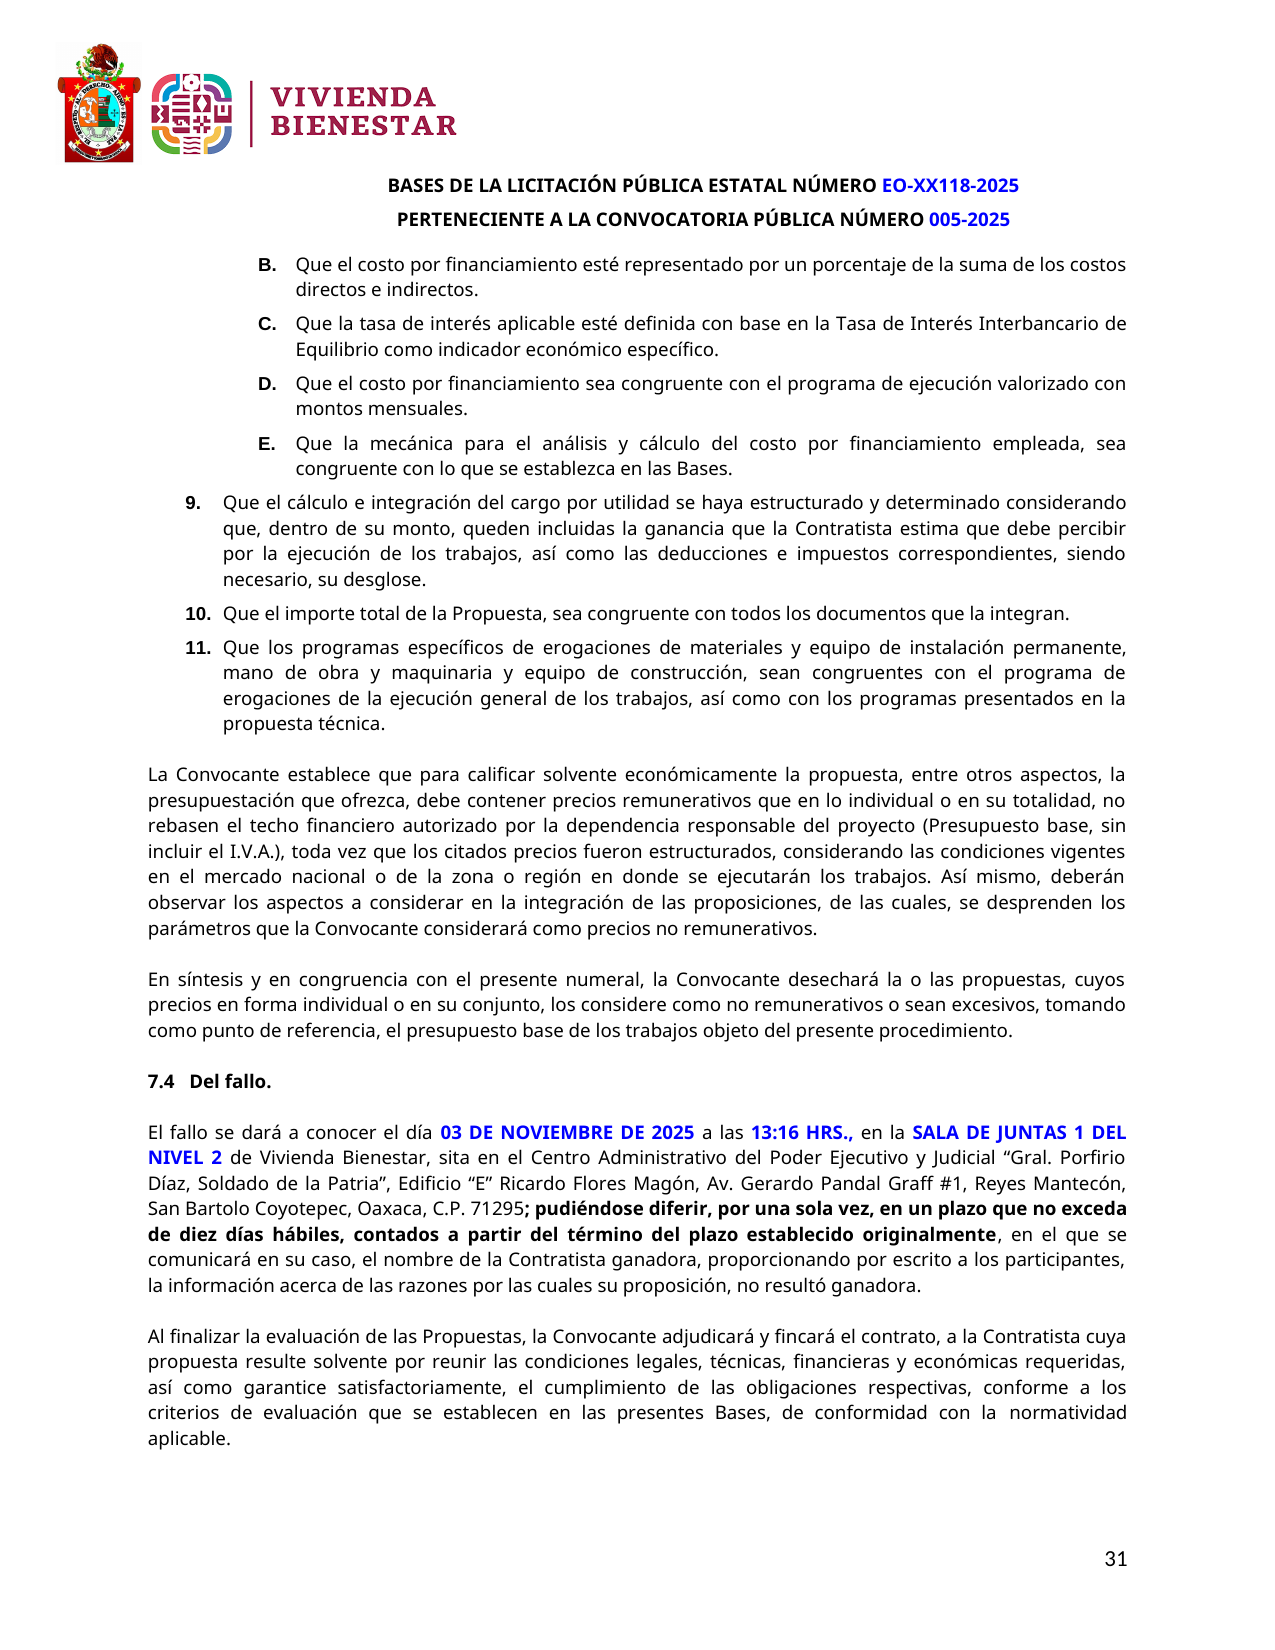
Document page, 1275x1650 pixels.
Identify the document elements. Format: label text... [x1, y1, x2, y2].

text Al finalizar la evaluación de las Propuestas, la Convocante adjudicará y fincará el contrato, a la Contratista cuya propuesta resulte solvente por reunir las condiciones legales, técnicas, financieras y económicas requeridas, así como garantice satisfactoriamente, el cumplimiento de las obligaciones respectivas, conforme a los criterios de evaluación que se establecen en las presentes Bases, de conformidad con la normatividad aplicable. [148, 1323, 1127, 1451]
picture [147, 66, 473, 163]
text El fallo se dará a conocer el día 03 DE NOVIEMBRE DE 2025 a las 13:16 HRS., en la SALA DE JUNTAS 1 DEL NIVEL 2 de Vivienda Bienestar, sita en el Centro Administrativo del Poder Ejecutivo y Judicial “Gral. Porfirio Díaz, Soldado de la Patria”, Edificio “E” Ricardo Flores Magón, Av. Gerardo Pandal Graff #1, Reyes Mantecón, San Bartolo Coyotepec, Oaxaca, C.P. 71295; pudiéndose diferir, por una sola vez, en un plazo que no exceda de diez días hábiles, contados a partir del término del plazo establecido originalmente, en el que se comunicará en su caso, el nombre de la Contratista ganadora, proporcionando por escrito a los participantes, la información acerca de las razones por las cuales su proposición, no resultó ganadora. [148, 1119, 1127, 1298]
list Que el costo por financiamiento esté representado por un porcentaje de la suma de los costos directos e indirectos. [258, 251, 1127, 302]
text La Convocante establece que para calificar solvente económicamente la propuesta, entre otros aspectos, la presupuestación que ofrezca, debe contener precios remunerativos que en lo individual o en su totalidad, no rebasen el techo financiero autorizado por la dependencia responsable del proyecto (Presupuesto base, sin incluir el I.V.A.), toda vez que los citados precios fueron estructurados, considerando las condiciones vigentes en el mercado nacional o de la zona o región en donde se ejecutarán los trabajos. Así mismo, deberán observar los aspectos a considerar en la integración de las proposiciones, de las cuales, se desprenden los parámetros que la Convocante considerará como precios no remunerativos. [148, 762, 1127, 940]
text 7.4 Del fallo. [148, 1068, 1127, 1093]
list Que el costo por financiamiento sea congruente con el programa de ejecución valorizado con montos mensuales. [258, 370, 1127, 421]
text En síntesis y en congruencia con el presente numeral, la Convocante desechará la o las propuestas, cuyos precios en forma individual o en su conjunto, los considere como no remunerativos o sean excesivos, tomando como punto de referencia, el presupuesto base de los trabajos objeto del presente procedimiento. [148, 966, 1127, 1042]
list Que los programas específicos de erogaciones de materiales y equipo de instalación permanente, mano de obra y maquinaria y equipo de construcción, sean congruentes con el programa de erogaciones de la ejecución general de los trabajos, así como con los programas presentados en la propuesta técnica. [185, 634, 1127, 736]
list Que el importe total de la Propuesta, sea congruente con todos los documentos que la integran. [185, 600, 1127, 626]
list Que el cálculo e integración del cargo por utilidad se haya estructurado y determinado considerando que, dentro de su monto, queden incluidas la ganancia que la Contratista estima que debe percibir por la ejecución de los trabajos, así como las deducciones e impuestos correspondientes, siendo necesario, su desglose. [185, 489, 1127, 591]
picture [55, 42, 143, 165]
list Que la mecánica para el análisis y cálculo del costo por financiamiento empleada, sea congruente con lo que se establezca en las Bases. [258, 430, 1127, 481]
list Que la tasa de interés aplicable esté definida con base en la Tasa de Interés Interbancario de Equilibrio como indicador económico específico. [258, 311, 1127, 362]
